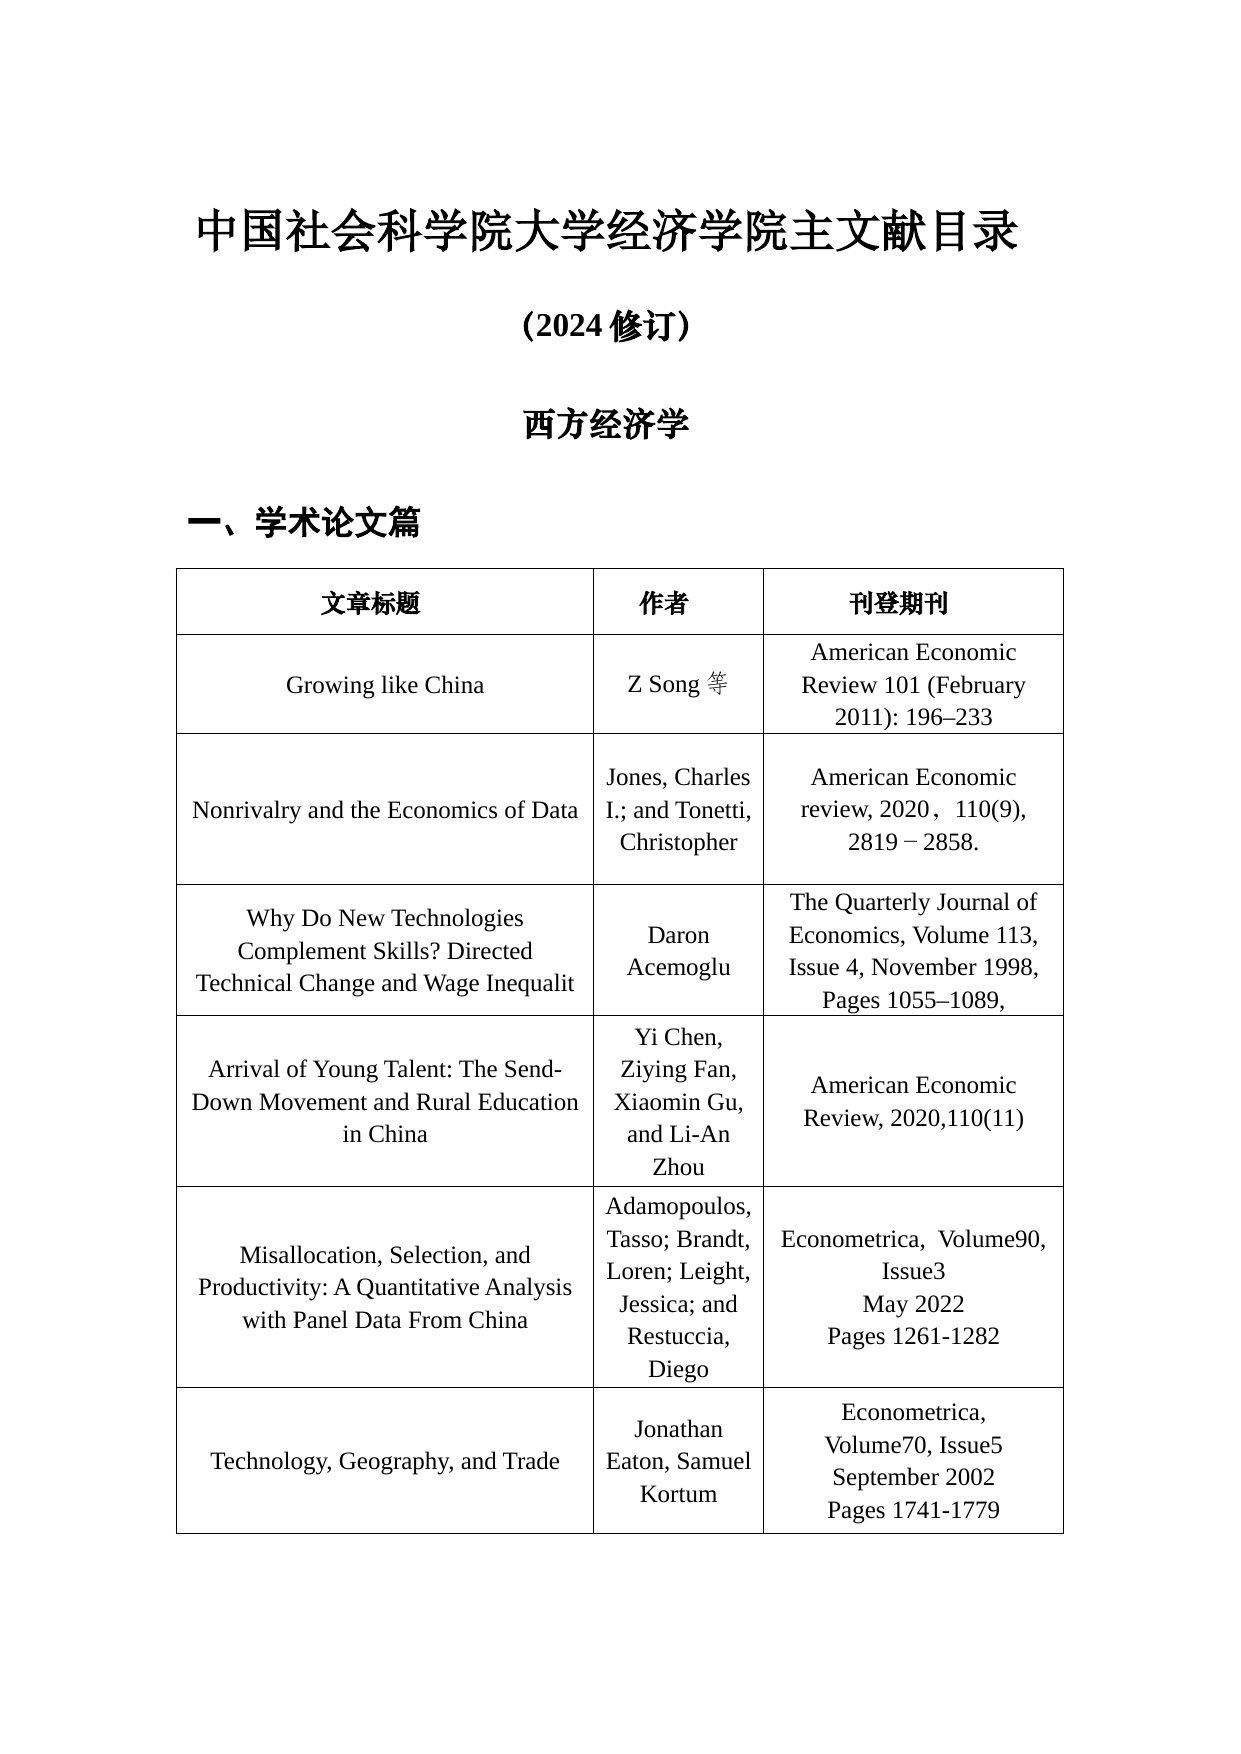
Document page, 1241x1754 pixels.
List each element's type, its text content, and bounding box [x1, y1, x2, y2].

table_cell Jonathan Eaton, Samuel Kortum [594, 1388, 763, 1533]
table_cell Why Do New Technologies Complement Skills? Directed Technical Change and Wage Inequalit [177, 885, 593, 1015]
table_cell Econometrica, Volume90, Issue3 May 2022 Pages 1261-1282 [764, 1187, 1063, 1387]
table_cell Growing like China [177, 635, 593, 733]
text 西方经济学 [187, 389, 1024, 454]
table_cell American Economic Review, 2020,110(11) [764, 1016, 1063, 1186]
table_cell Adamopoulos, Tasso; Brandt, Loren; Leight, Jessica; and Restuccia, Diego [594, 1187, 763, 1387]
table_cell American Economic Review 101 (February 2011): 196–233 [764, 635, 1063, 733]
table_header 文章标题 [177, 569, 593, 634]
table_cell Arrival of Young Talent: The Send-Down Movement and Rural Education in China [177, 1016, 593, 1186]
table_cell Technology, Geography, and Trade [177, 1388, 593, 1533]
list 学术论文篇 [187, 487, 1024, 552]
text 中国社会科学院大学经济学院主文献目录 [187, 194, 1024, 259]
table_cell Econometrica, Volume70, Issue5 September 2002 Pages 1741-1779 [764, 1388, 1063, 1533]
table_cell The Quarterly Journal of Economics, Volume 113, Issue 4, November 1998, Pages 1055–1089, [764, 885, 1063, 1015]
text （2024修订） [187, 292, 1024, 357]
table_cell Misallocation, Selection, and Productivity: A Quantitative Analysis with Panel Data From China [177, 1187, 593, 1387]
table_cell Nonrivalry and the Economics of Data [177, 734, 593, 884]
table_cell Yi Chen, Ziying Fan, Xiaomin Gu, and Li-An Zhou [594, 1016, 763, 1186]
table_header 刊登期刊 [764, 569, 1063, 634]
table_cell Jones, Charles I.; and Tonetti, Christopher [594, 734, 763, 884]
table_cell American Economic review, 2020，110(9), 2819－2858. [764, 734, 1063, 884]
table_cell Daron Acemoglu [594, 885, 763, 1015]
table_cell Z Song等 [594, 635, 763, 733]
table_header 作者 [594, 569, 763, 634]
